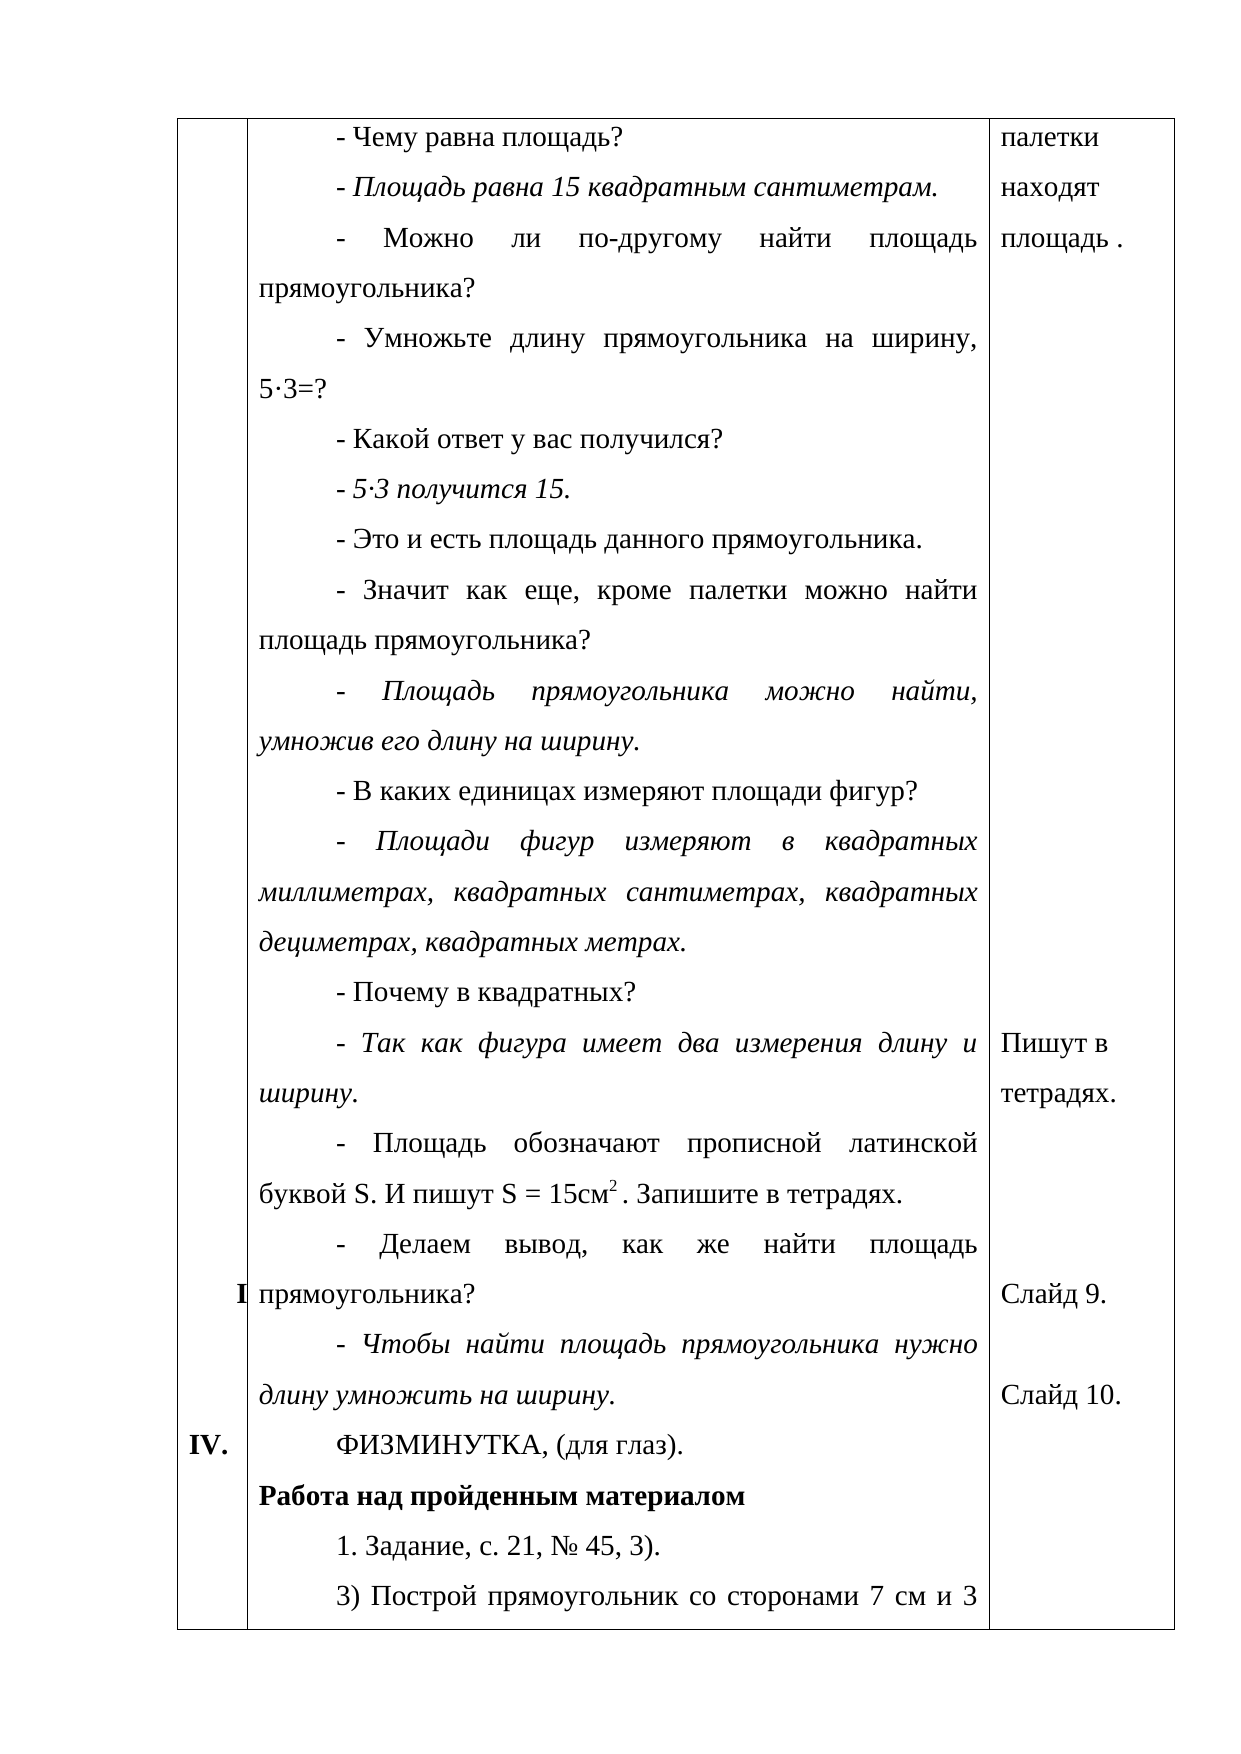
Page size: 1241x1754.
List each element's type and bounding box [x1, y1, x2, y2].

table_cell [990, 119, 1174, 1628]
table_cell [178, 119, 247, 1628]
table_cell [248, 119, 989, 1628]
